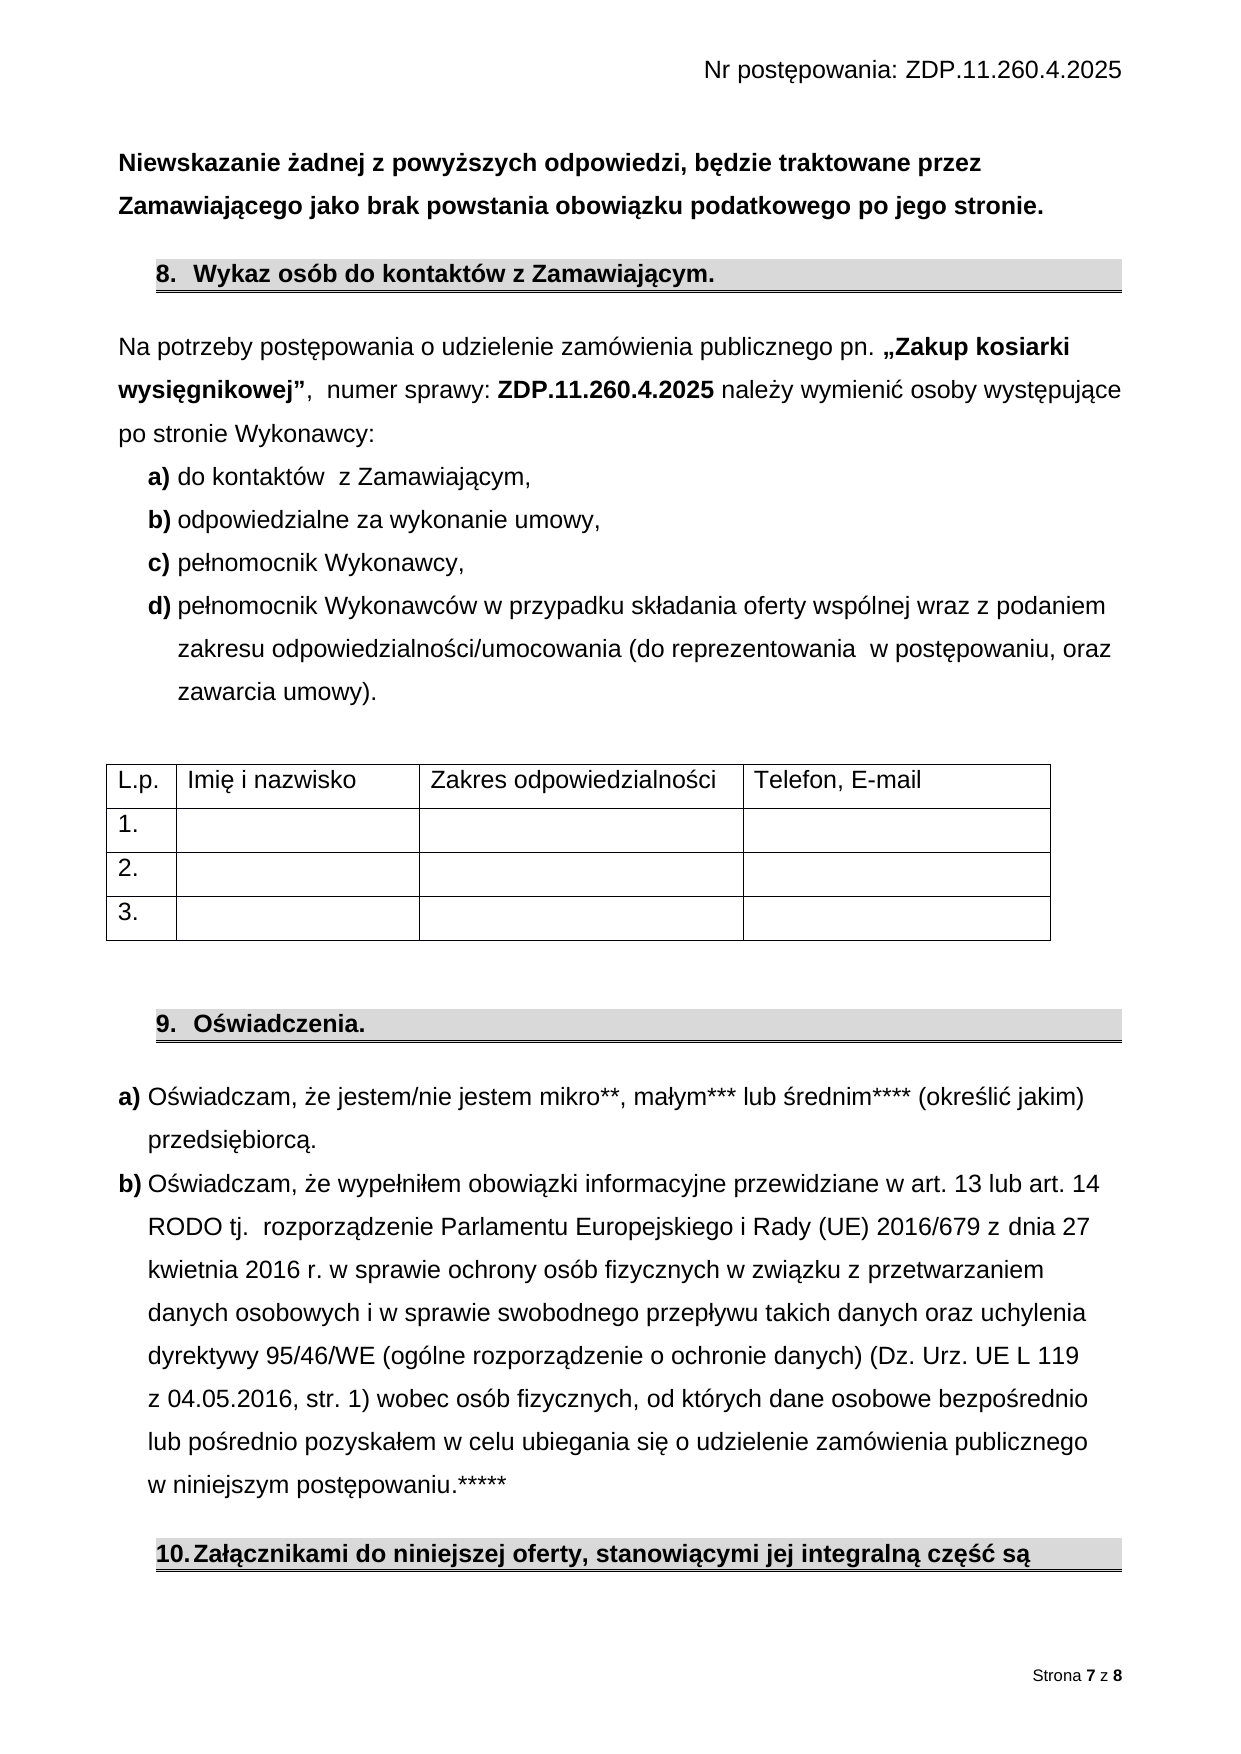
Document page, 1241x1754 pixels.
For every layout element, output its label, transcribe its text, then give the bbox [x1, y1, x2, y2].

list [156, 1538, 1122, 1569]
table_cell [420, 897, 743, 940]
table_cell [177, 897, 419, 940]
table_header Imię i nazwisko [177, 765, 419, 808]
table_cell [744, 897, 1050, 940]
table_cell [107, 853, 176, 896]
table_cell [744, 853, 1050, 896]
table_cell [420, 853, 743, 896]
list Wykaz osób do kontaktów z Zamawiającym. [156, 259, 1122, 290]
table_header Telefon, E-mail [744, 765, 1050, 808]
list Oświadczam, że wypełniłem obowiązki informacyjne przewidziane w art. 13 lub art. 14 RODO tj. rozporządzenie Parlamentu Europejskiego i Rady (UE) 2016/679 z dnia 27 kwietnia 2016 r. w sprawie ochrony osób fizycznych w związku z przetwarzaniem danych osobowych i w sprawie swobodnego przepływu takich danych oraz uchylenia dyrektywy 95/46/WE (ogólne rozporządzenie o ochronie danych) (Dz. Urz. UE L 119 z 04.05.2016, str. 1) wobec osób fizycznych, od których dane osobowe bezpośrednio lub pośrednio pozyskałem w celu ubiegania się o udzielenie zamówienia publicznego w niniejszym postępowaniu.***** [118, 1168, 1122, 1499]
list Oświadczenia. [156, 1009, 1122, 1040]
table_header L.p. [107, 765, 176, 808]
list do kontaktów z Zamawiającym, [148, 462, 1122, 490]
table_cell [177, 853, 419, 896]
list Oświadczam, że jestem/nie jestem mikro**, małym*** lub średnim**** (określić jakim) przedsiębiorcą. [118, 1082, 1122, 1154]
table_cell [420, 809, 743, 852]
table_cell [107, 809, 176, 852]
list pełnomocnik Wykonawców w przypadku składania oferty wspólnej wraz z podaniem zakresu odpowiedzialności/umocowania (do reprezentowania w postępowaniu, oraz zawarcia umowy). [148, 591, 1122, 706]
table_cell [744, 809, 1050, 852]
text Niewskazanie żadnej z powyższych odpowiedzi, będzie traktowane przez Zamawiającego jako brak powstania obowiązku podatkowego po jego stronie. [118, 148, 1122, 219]
table_cell [177, 809, 419, 852]
list odpowiedzialne za wykonanie umowy, [148, 505, 1122, 533]
table_cell [107, 897, 176, 940]
table_header Zakres odpowiedzialności [420, 765, 743, 808]
list pełnomocnik Wykonawcy, [148, 548, 1122, 577]
text Na potrzeby postępowania o udzielenie zamówienia publicznego pn. „Zakup kosiarki wysięgnikowej”, numer sprawy: ZDP.11.260.4.2025 należy wymienić osoby występujące po stronie Wykonawcy: [118, 332, 1122, 447]
